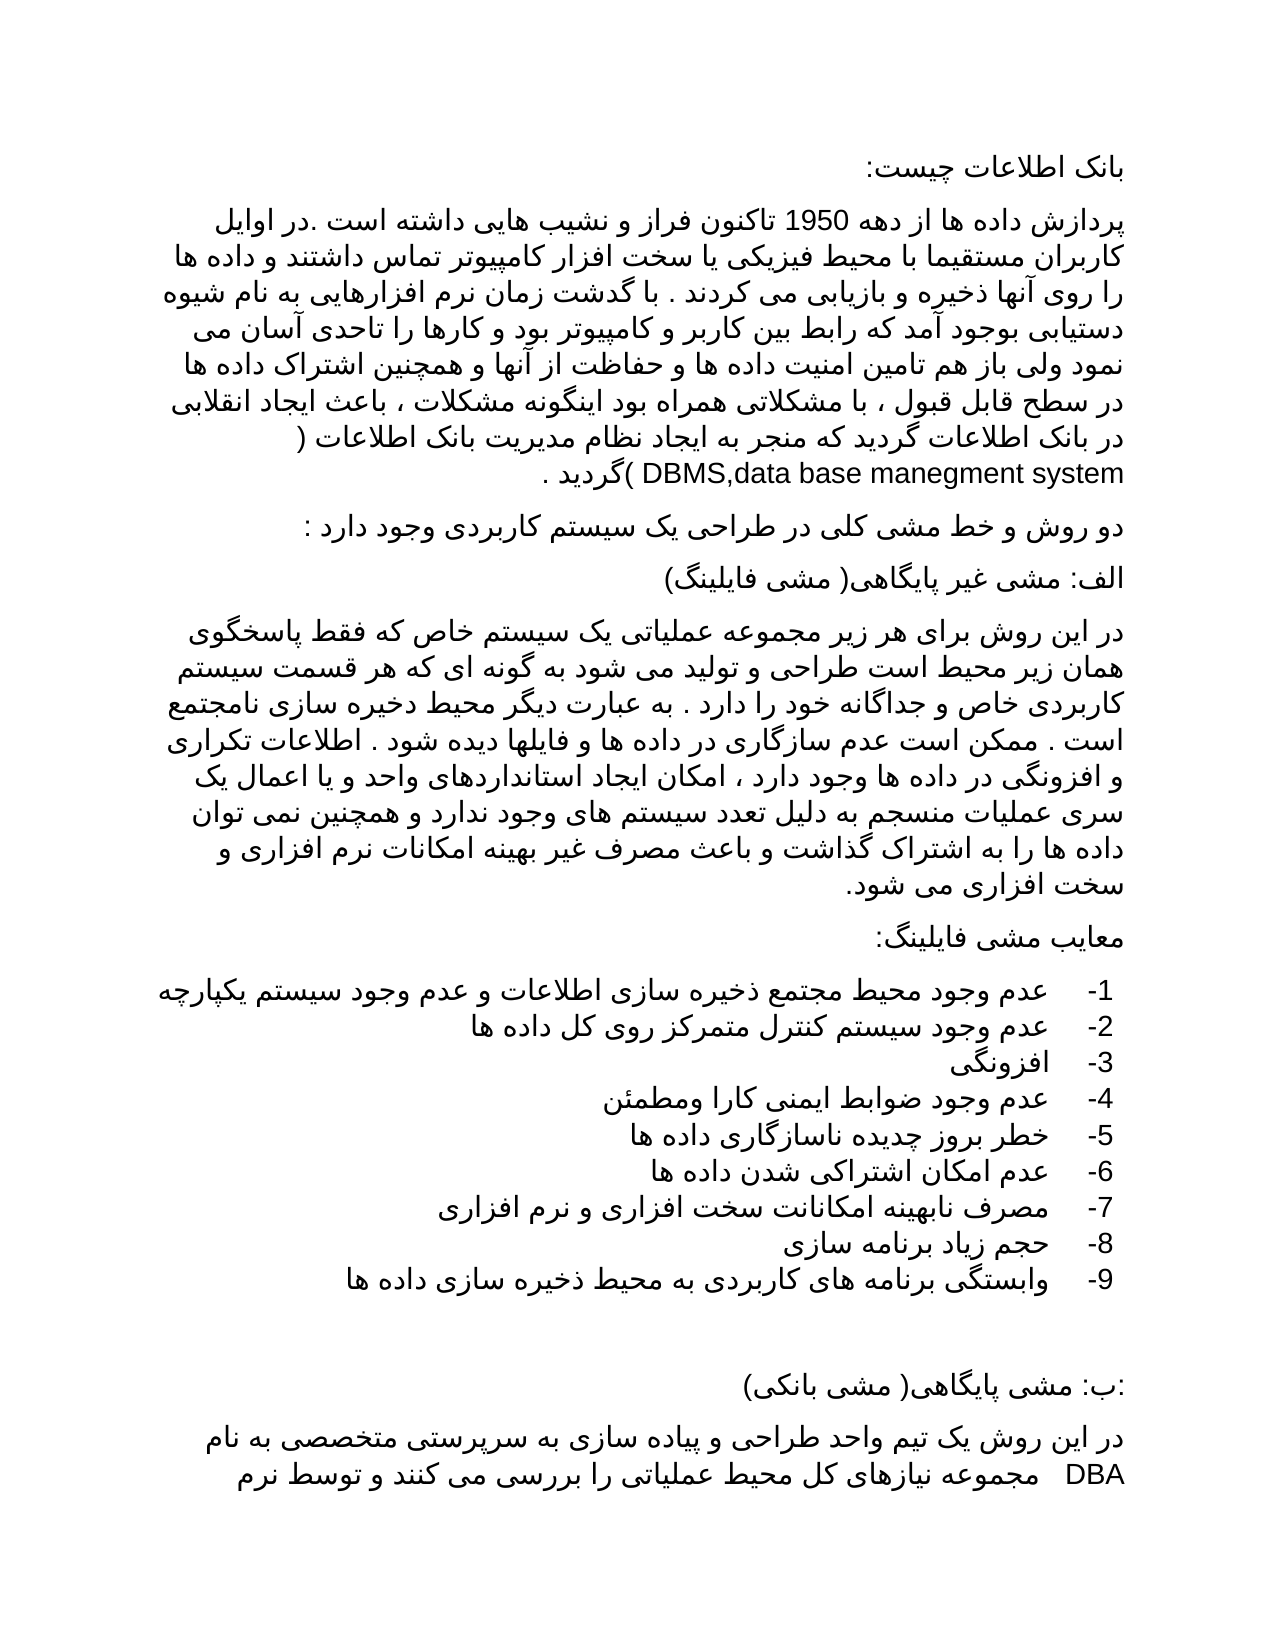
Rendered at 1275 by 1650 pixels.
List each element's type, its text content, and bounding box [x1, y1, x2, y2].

text بانک اطلاعات چیست: [150, 150, 1125, 183]
list عدم وجود محیط مجتمع ذخیره سازی اطلاعات و عدم وجود سیستم یکپارچه [150, 973, 1087, 1006]
text الف: مشی غیر پایگاهی( مشی فایلینگ) [150, 561, 1125, 595]
list عدم امکان اشتراکی شدن داده ها [150, 1154, 1087, 1187]
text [150, 1421, 1125, 1490]
text دو روش و خط مشی کلی در طراحی یک سیستم کاربردی وجود دارد : [150, 509, 1125, 542]
text معایب مشی فایلینگ: [150, 920, 1125, 954]
text در این روش برای هر زیر مجموعه عملیاتی یک سیستم خاص که فقط پاسخگوی همان زیر محیط است طراحی و تولید می شود به گونه ای که هر قسمت سیستم کاربردی خاص و جداگانه خود را دارد . به عبارت دیگر محیط دخیره سازی نامجتمع است . ممکن است عدم سازگاری در داده ها و فایلها دیده شود . اطلاعات تکراری و افزونگی در داده ها وجود دارد ، امکان ایجاد استانداردهای واحد و یا اعمال یک سری عملیات منسجم به دلیل تعدد سیستم های وجود ندارد و همچنین نمی توان داده ها را به اشتراک گذاشت و باعث مصرف غیر بهینه امکانات نرم افزاری و سخت افزاری می شود. [150, 614, 1125, 901]
list خطر بروز چدیده ناسازگاری داده ها [150, 1117, 1087, 1151]
list افزونگی [150, 1045, 1087, 1079]
list مصرف نابهینه امکانانت سخت افزاری و نرم افزاری [150, 1190, 1087, 1223]
text پردازش داده ها از دهه 1950 تاکنون فراز و نشیب هایی داشته است .در اوایل کاربران مستقیما با محیط فیزیکی یا سخت افزار کامپیوتر تماس داشتند و داده ها را روی آنها ذخیره و بازیابی می کردند . با گدشت زمان نرم افزارهایی به نام شیوه دستیابی بوجود آمد که رابط بین کاربر و کامپیوتر بود و کارها را تاحدی آسان می نمود ولی باز هم تامین امنیت داده ها و حفاظت از آنها و همچنین اشتراک داده ها در سطح قابل قبول ، با مشکلاتی همراه بود اینگونه مشکلات ، باعث ایجاد انقلابی در بانک اطلاعات گردید که منجر به ایجاد نظام مدیریت بانک اطلاعات ( DBMS,data base manegment system )گردید . [150, 203, 1125, 489]
list عدم وجود ضوابط ایمنی کارا ومطمئن [150, 1081, 1087, 1115]
list حجم زیاد برنامه سازی [150, 1226, 1087, 1259]
list عدم وجود سیستم کنترل متمرکز روی کل داده ها [150, 1009, 1087, 1043]
text ب: مشی پایگاهی( مشی بانکی): [150, 1368, 1125, 1401]
list وابستگی برنامه های کاربردی به محیط ذخیره سازی داده ها [150, 1262, 1087, 1296]
